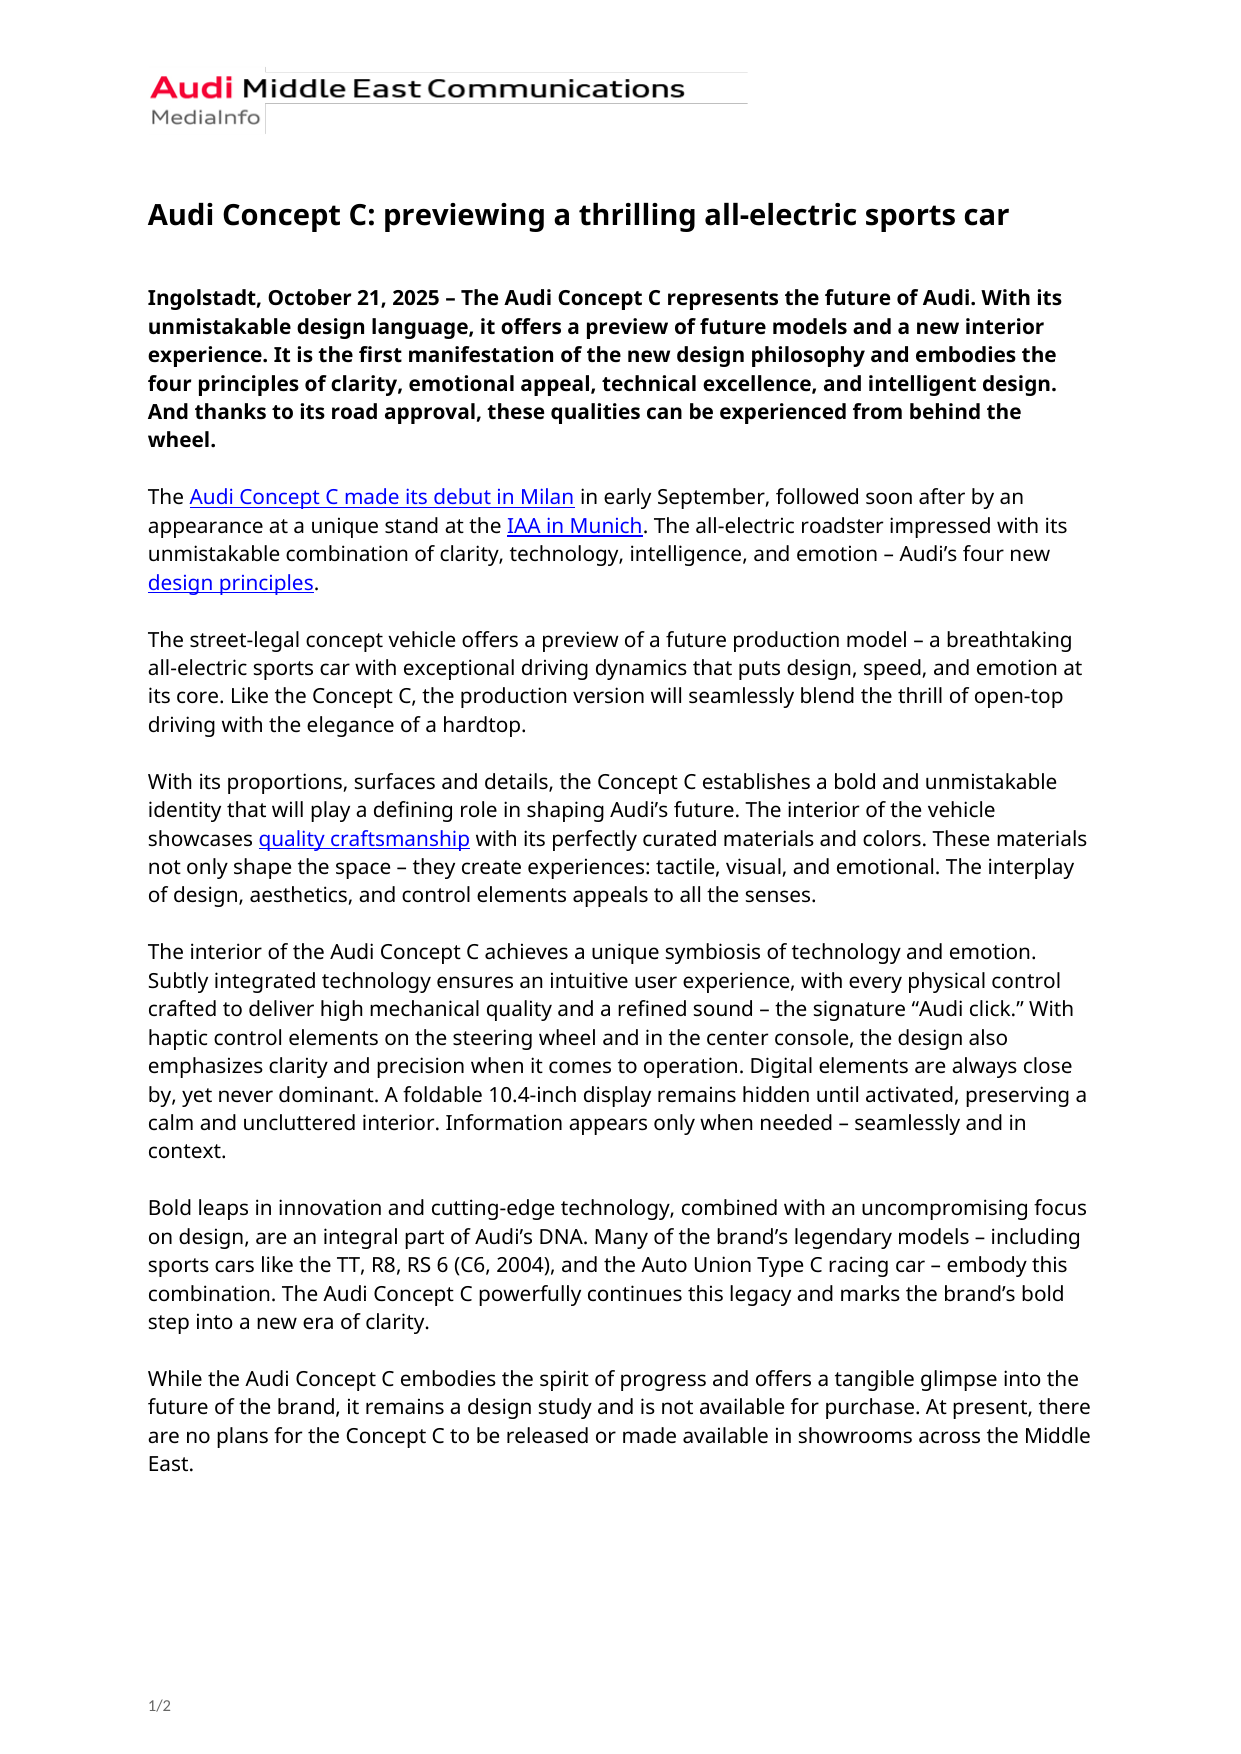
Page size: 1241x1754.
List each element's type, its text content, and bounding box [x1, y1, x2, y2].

picture [147, 65, 748, 134]
text Bold leaps in innovation and cutting-edge technology, combined with an uncompromising focus on design, are an integral part of Audi’s DNA. Many of the brand’s legendary models – including sports cars like the TT, R8, RS 6 (C6, 2004), and the Auto Union Type C racing car – embody this combination. The Audi Concept C powerfully continues this legacy and marks the brand’s bold step into a new era of clarity. [148, 1193, 1093, 1336]
text With its proportions, surfaces and details, the Concept C establishes a bold and unmistakable identity that will play a defining role in shaping Audi’s future. The interior of the vehicle showcases quality craftsmanship with its perfectly curated materials and colors. These materials not only shape the space – they create experiences: tactile, visual, and emotional. The interplay of design, aesthetics, and control elements appeals to all the senses. [148, 767, 1093, 909]
text The Audi Concept C made its debut in Milan in early September, followed soon after by an appearance at a unique stand at the IAA in Munich. The all-electric roadster impressed with its unmistakable combination of clarity, technology, intelligence, and emotion – Audi’s four new design principles. [148, 482, 1093, 596]
text While the Audi Concept C embodies the spirit of progress and offers a tangible glimpse into the future of the brand, it remains a design study and is not available for purchase. At present, there are no plans for the Concept C to be released or made available in showrooms across the Middle East. [148, 1364, 1093, 1478]
text Ingolstadt, October 21, 2025 – The Audi Concept C represents the future of Audi. With its unmistakable design language, it offers a preview of future models and a new interior experience. It is the first manifestation of the new design philosophy and embodies the four principles of clarity, emotional appeal, technical excellence, and intelligent design. And thanks to its road approval, these qualities can be experienced from behind the wheel. [148, 283, 1093, 454]
text The street-legal concept vehicle offers a preview of a future production model – a breathtaking all-electric sports car with exceptional driving dynamics that puts design, speed, and emotion at its core. Like the Concept C, the production version will seamlessly blend the thrill of open-top driving with the elegance of a hardtop. [148, 625, 1093, 738]
text Audi Concept C: previewing a thrilling all-electric sports car [148, 194, 1095, 233]
text The interior of the Audi Concept C achieves a unique symbiosis of technology and emotion. Subtly integrated technology ensures an intuitive user experience, with every physical control crafted to deliver high mechanical quality and a refined sound – the signature “Audi click.” With haptic control elements on the steering wheel and in the center console, the design also emphasizes clarity and precision when it comes to operation. Digital elements are always close by, yet never dominant. A foldable 10.4-inch display remains hidden until activated, preserving a calm and uncluttered interior. Information appears only when needed – seamlessly and in context. [148, 937, 1093, 1165]
